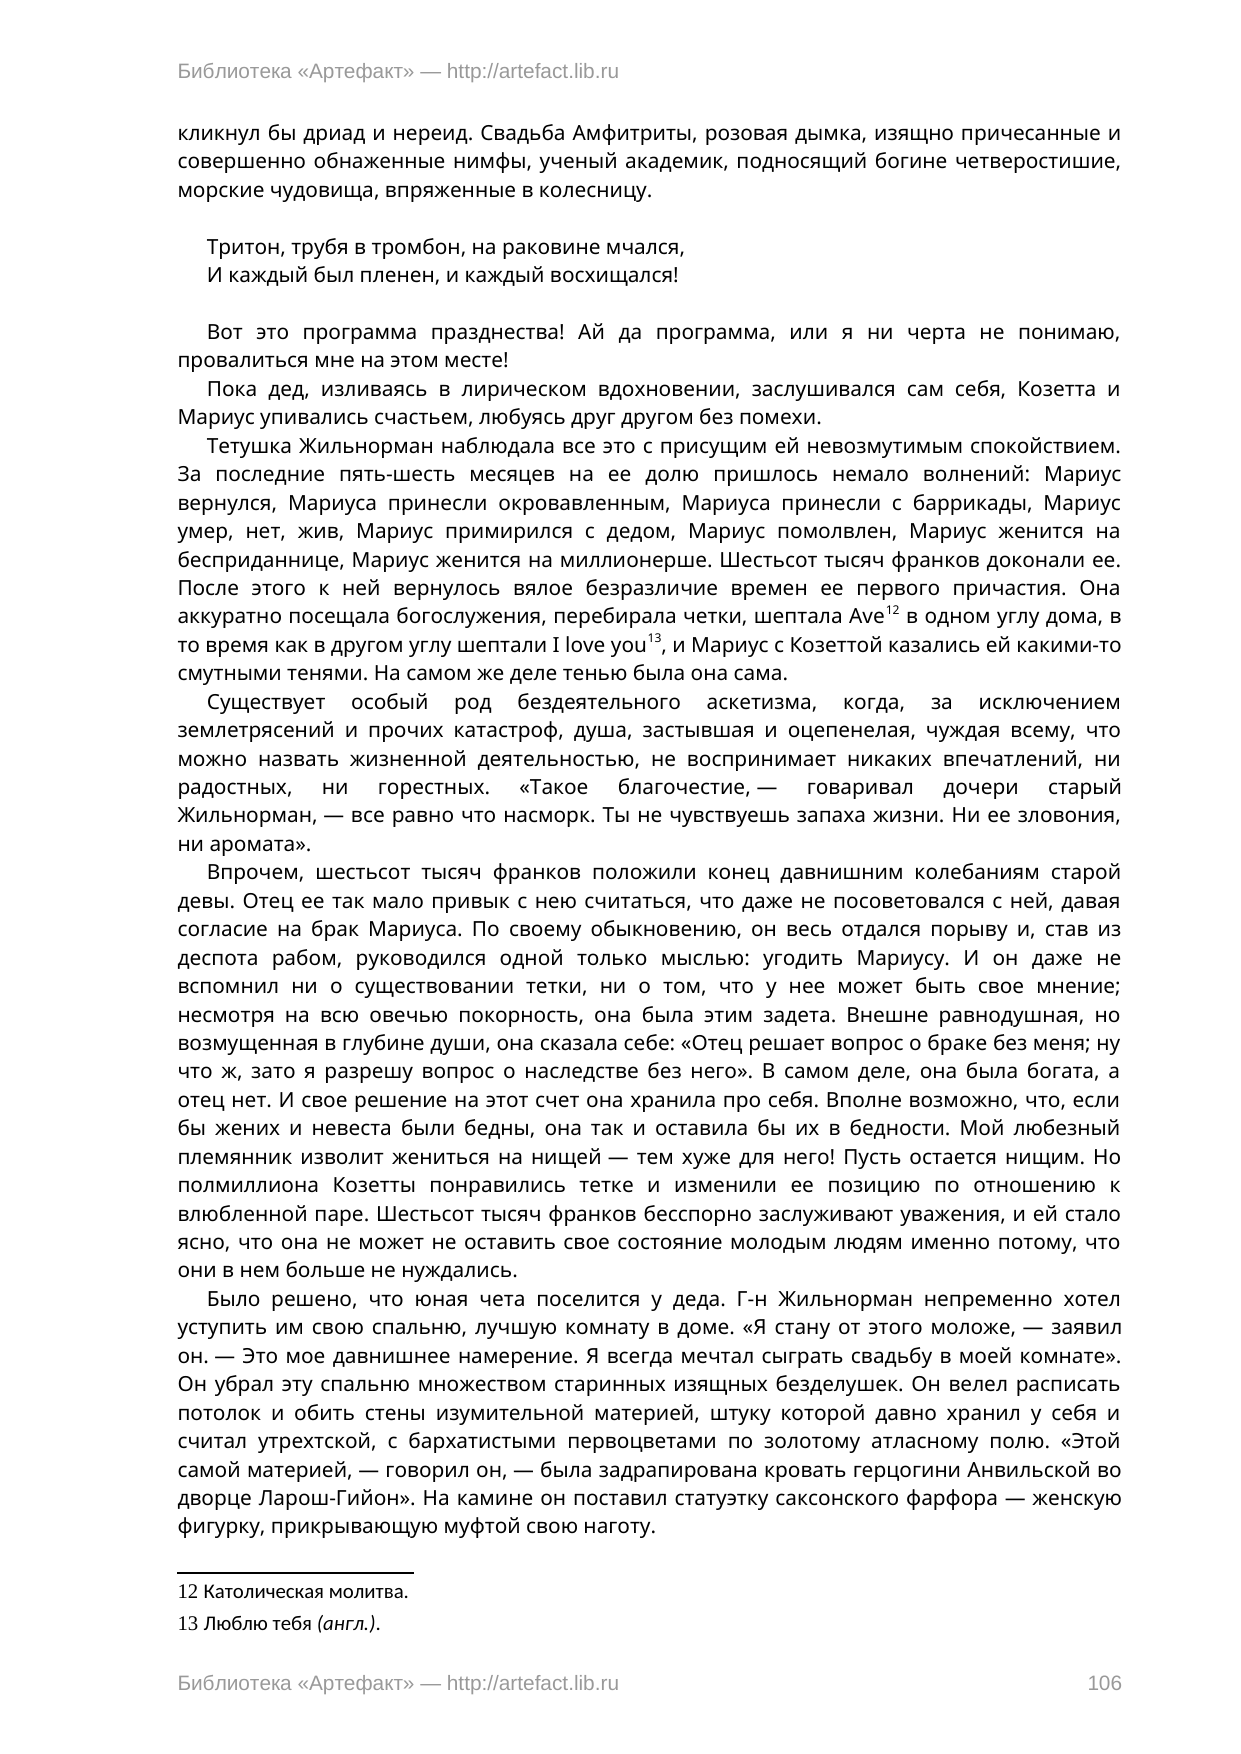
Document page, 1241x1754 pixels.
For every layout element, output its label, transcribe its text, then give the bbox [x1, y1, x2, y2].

text Впрочем, шестьсот тысяч франков положили конец давнишним колебаниям старой девы. Отец ее так мало привык с нею считаться, что даже не посоветовался с ней, давая согласие на брак Мариуса. По своему обыкновению, он весь отдался порыву и, став из деспота рабом, руководился одной только мыслью: угодить Мариусу. И он даже не вспомнил ни о существовании тетки, ни о том, что у нее может быть свое мнение; несмотря на всю овечью покорность, она была этим задета. Внешне равнодушная, но возмущенная в глубине души, она сказала себе: «Отец решает вопрос о браке без меня; ну что ж, зато я разрешу вопрос о наследстве без него». В самом деле, она была богата, а отец нет. И свое решение на этот счет она хранила про себя. Вполне возможно, что, если бы жених и невеста были бедны, она так и оставила бы их в бедности. Мой любезный племянник изволит жениться на нищей — тем хуже для него! Пусть остается нищим. Но полмиллиона Козетты понравились тетке и изменили ее позицию по отношению к влюбленной паре. Шестьсот тысяч франков бесспорно заслуживают уважения, и ей стало ясно, что она не может не оставить свое состояние молодым людям именно потому, что они в нем больше не нуждались. [177, 857, 1122, 1284]
text Тритон, трубя в тромбон, на раковине мчался, [177, 232, 1122, 260]
text Вот это программа празднества! Ай да программа, или я ни черта не понимаю, провалиться мне на этом месте! [177, 317, 1122, 374]
text Было решено, что юная чета поселится у деда. Г-н Жильнорман непременно хотел уступить им свою спальню, лучшую комнату в доме. «Я стану от этого моложе, — заявил он. — Это мое давнишнее намерение. Я всегда мечтал сыграть свадьбу в моей комнате». Он убрал эту спальню множеством старинных изящных безделушек. Он велел расписать потолок и обить стены изумительной материей, штуку которой давно хранил у себя и считал утрехтской, с бархатистыми первоцветами по золотому атласному полю. «Этой самой материей, — говорил он, — была задрапирована кровать герцогини Анвильской во дворце Ларош-Гийон». На камине он поставил статуэтку саксонского фарфора — женскую фигурку, прикрывающую муфтой свою наготу. [177, 1284, 1122, 1540]
text Пока дед, изливаясь в лирическом вдохновении, заслушивался сам себя, Козетта и Мариус упивались счастьем, любуясь друг другом без помехи. [177, 374, 1122, 431]
text Тетушка Жильнорман наблюдала все это с присущим ей невозмутимым спокойствием. За последние пять-шесть месяцев на ее долю пришлось немало волнений: Мариус вернулся, Мариуса принесли окровавленным, Мариуса принесли с баррикады, Мариус умер, нет, жив, Мариус примирился с дедом, Мариус помолвлен, Мариус женится на бесприданнице, Мариус женится на миллионерше. Шестьсот тысяч франков доконали ее. После этого к ней вернулось вялое безразличие времен ее первого причастия. Она аккуратно посещала богослужения, перебирала четки, шептала Ave в одном углу дома, в то время как в другом углу шептали I love you, и Мариус с Козеттой казались ей какими-то смутными тенями. На самом же деле тенью была она сама. [177, 431, 1122, 687]
text Существует особый род бездеятельного аскетизма, когда, за исключением землетрясений и прочих катастроф, душа, застывшая и оцепенелая, чуждая всему, что можно назвать жизненной деятельностью, не воспринимает никаких впечатлений, ни радостных, ни горестных. «Такое благочестие, — говаривал дочери старый Жильнорман, — все равно что насморк. Ты не чувствуешь запаха жизни. Ни ее зловония, ни аромата». [177, 687, 1122, 857]
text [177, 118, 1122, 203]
text И каждый был пленен, и каждый восхищался! [177, 260, 1122, 289]
